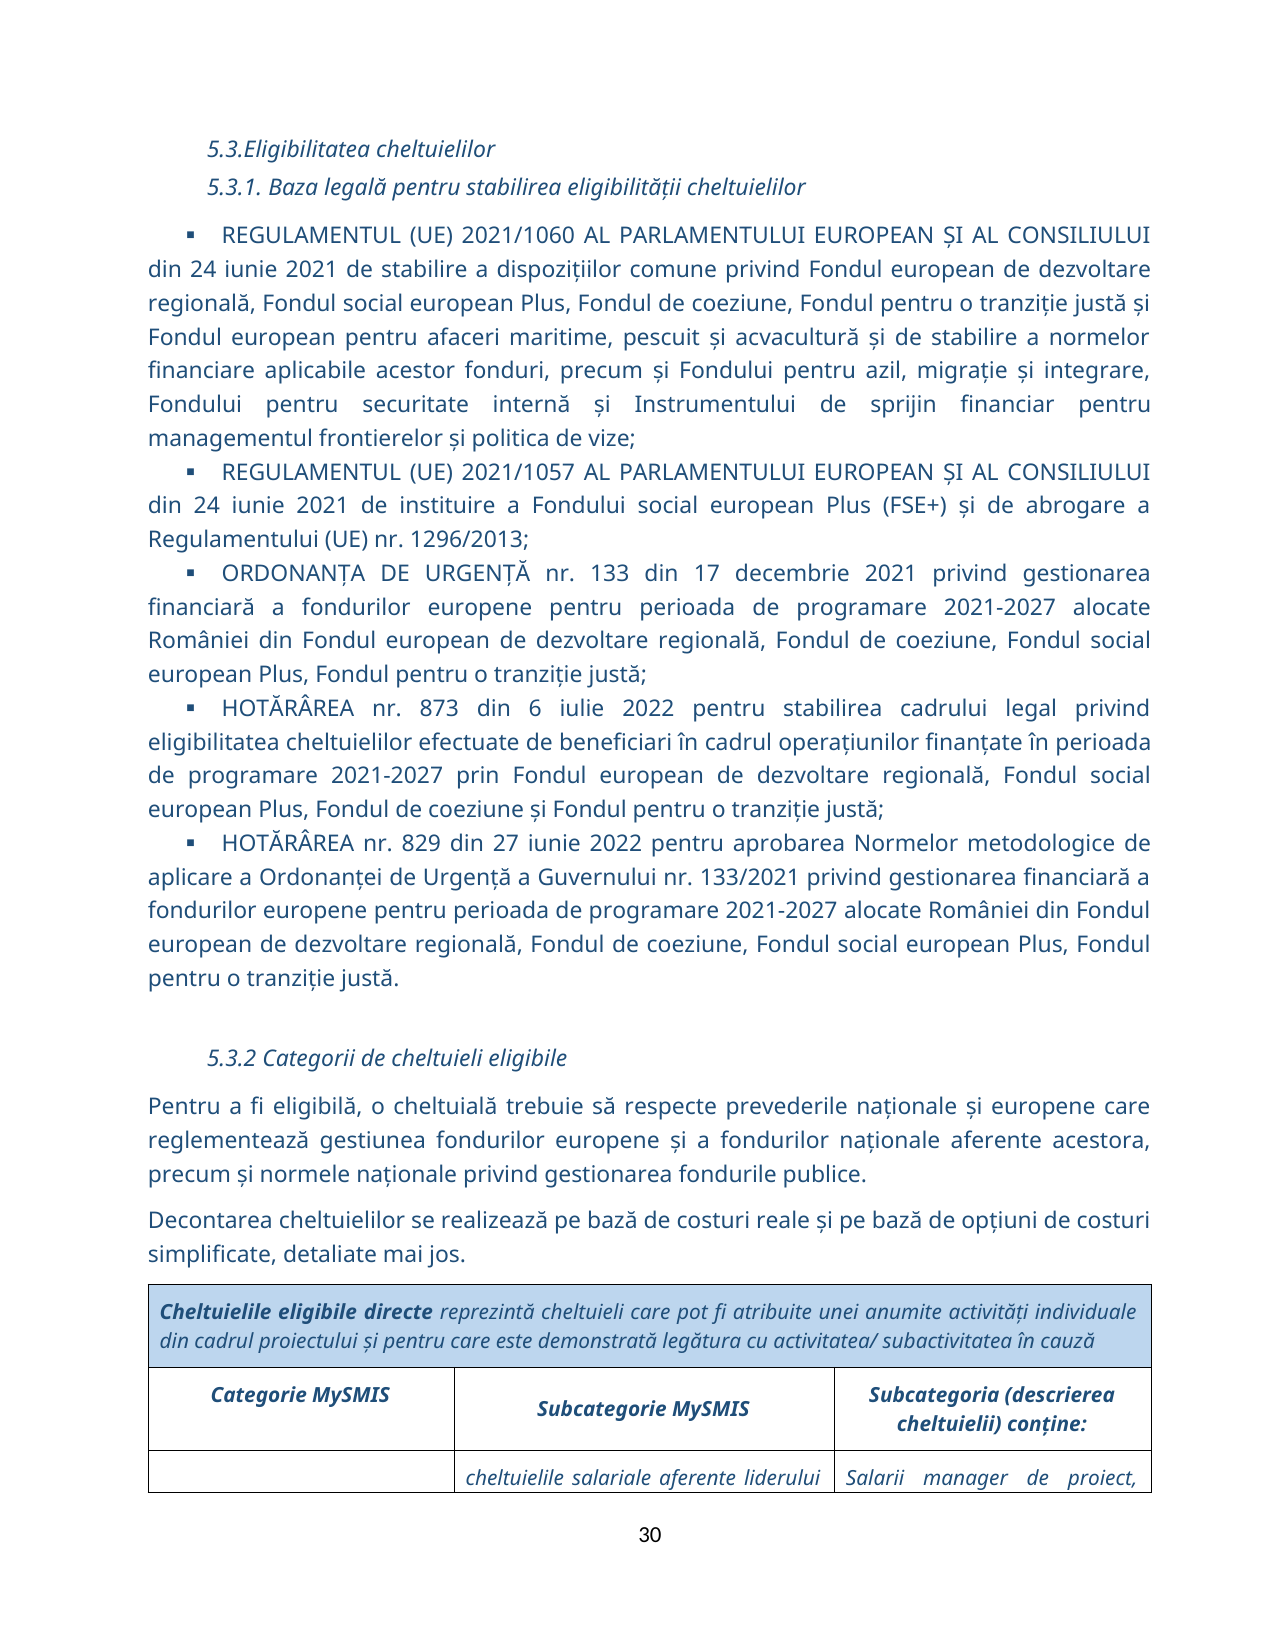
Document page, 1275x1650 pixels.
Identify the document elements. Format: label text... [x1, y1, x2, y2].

table_cell Subcategoria (descrierea cheltuielii) conține: [835, 1368, 1151, 1450]
list ORDONANŢA DE URGENŢĂ nr. 133 din 17 decembrie 2021 privind gestionarea financiară a fondurilor europene pentru perioada de programare 2021-2027 alocate României din Fondul european de dezvoltare regională, Fondul de coeziune, Fondul social european Plus, Fondul pentru o tranziție justă; [148, 557, 1152, 689]
list HOTĂRÂREA nr. 873 din 6 iulie 2022 pentru stabilirea cadrului legal privind eligibilitatea cheltuielilor efectuate de beneficiari în cadrul operațiunilor finanțate în perioada de programare 2021-2027 prin Fondul european de dezvoltare regională, Fondul social european Plus, Fondul de coeziune și Fondul pentru o tranziție justă; [148, 692, 1152, 824]
subtitle 5.3.1. Baza legală pentru stabilirea eligibilității cheltuielilor [207, 171, 1152, 202]
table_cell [835, 1451, 1151, 1492]
list REGULAMENTUL (UE) 2021/1060 AL PARLAMENTULUI EUROPEAN ȘI AL CONSILIULUI din 24 iunie 2021 de stabilire a dispozițiilor comune privind Fondul european de dezvoltare regională, Fondul social european Plus, Fondul de coeziune, Fondul pentru o tranziție justă și Fondul european pentru afaceri maritime, pescuit și acvacultură și de stabilire a normelor financiare aplicabile acestor fonduri, precum și Fondului pentru azil, migrație și integrare, Fondului pentru securitate internă și Instrumentului de sprijin financiar pentru managementul frontierelor și politica de vize; [148, 219, 1152, 453]
table_header Cheltuielile eligibile directe reprezintă cheltuieli care pot fi atribuite unei anumite activități individuale din cadrul proiectului şi pentru care este demonstrată legătura cu activitatea/ subactivitatea în cauză [149, 1285, 1151, 1367]
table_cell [149, 1451, 454, 1492]
subtitle 5.3.2 Categorii de cheltuieli eligibile [207, 1042, 1152, 1073]
subtitle 5.3.Eligibilitatea cheltuielilor [207, 133, 1152, 164]
table_cell Categorie MySMIS [149, 1368, 454, 1450]
list REGULAMENTUL (UE) 2021/1057 AL PARLAMENTULUI EUROPEAN ȘI AL CONSILIULUI din 24 iunie 2021 de instituire a Fondului social european Plus (FSE+) și de abrogare a Regulamentului (UE) nr. 1296/2013; [148, 456, 1152, 554]
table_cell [455, 1451, 834, 1492]
table_cell Subcategorie MySMIS [455, 1368, 834, 1450]
text Pentru a fi eligibilă, o cheltuială trebuie să respecte prevederile naționale și europene care reglementează gestiunea fondurilor europene și a fondurilor naționale aferente acestora, precum și normele naționale privind gestionarea fondurile publice. [148, 1090, 1152, 1189]
text Decontarea cheltuielilor se realizează pe bază de costuri reale și pe bază de opțiuni de costuri simplificate, detaliate mai jos. [148, 1204, 1152, 1269]
list HOTĂRÂREA nr. 829 din 27 iunie 2022 pentru aprobarea Normelor metodologice de aplicare a Ordonanței de Urgență a Guvernului nr. 133/2021 privind gestionarea financiară a fondurilor europene pentru perioada de programare 2021-2027 alocate României din Fondul european de dezvoltare regională, Fondul de coeziune, Fondul social european Plus, Fondul pentru o tranziție justă. [148, 827, 1152, 993]
